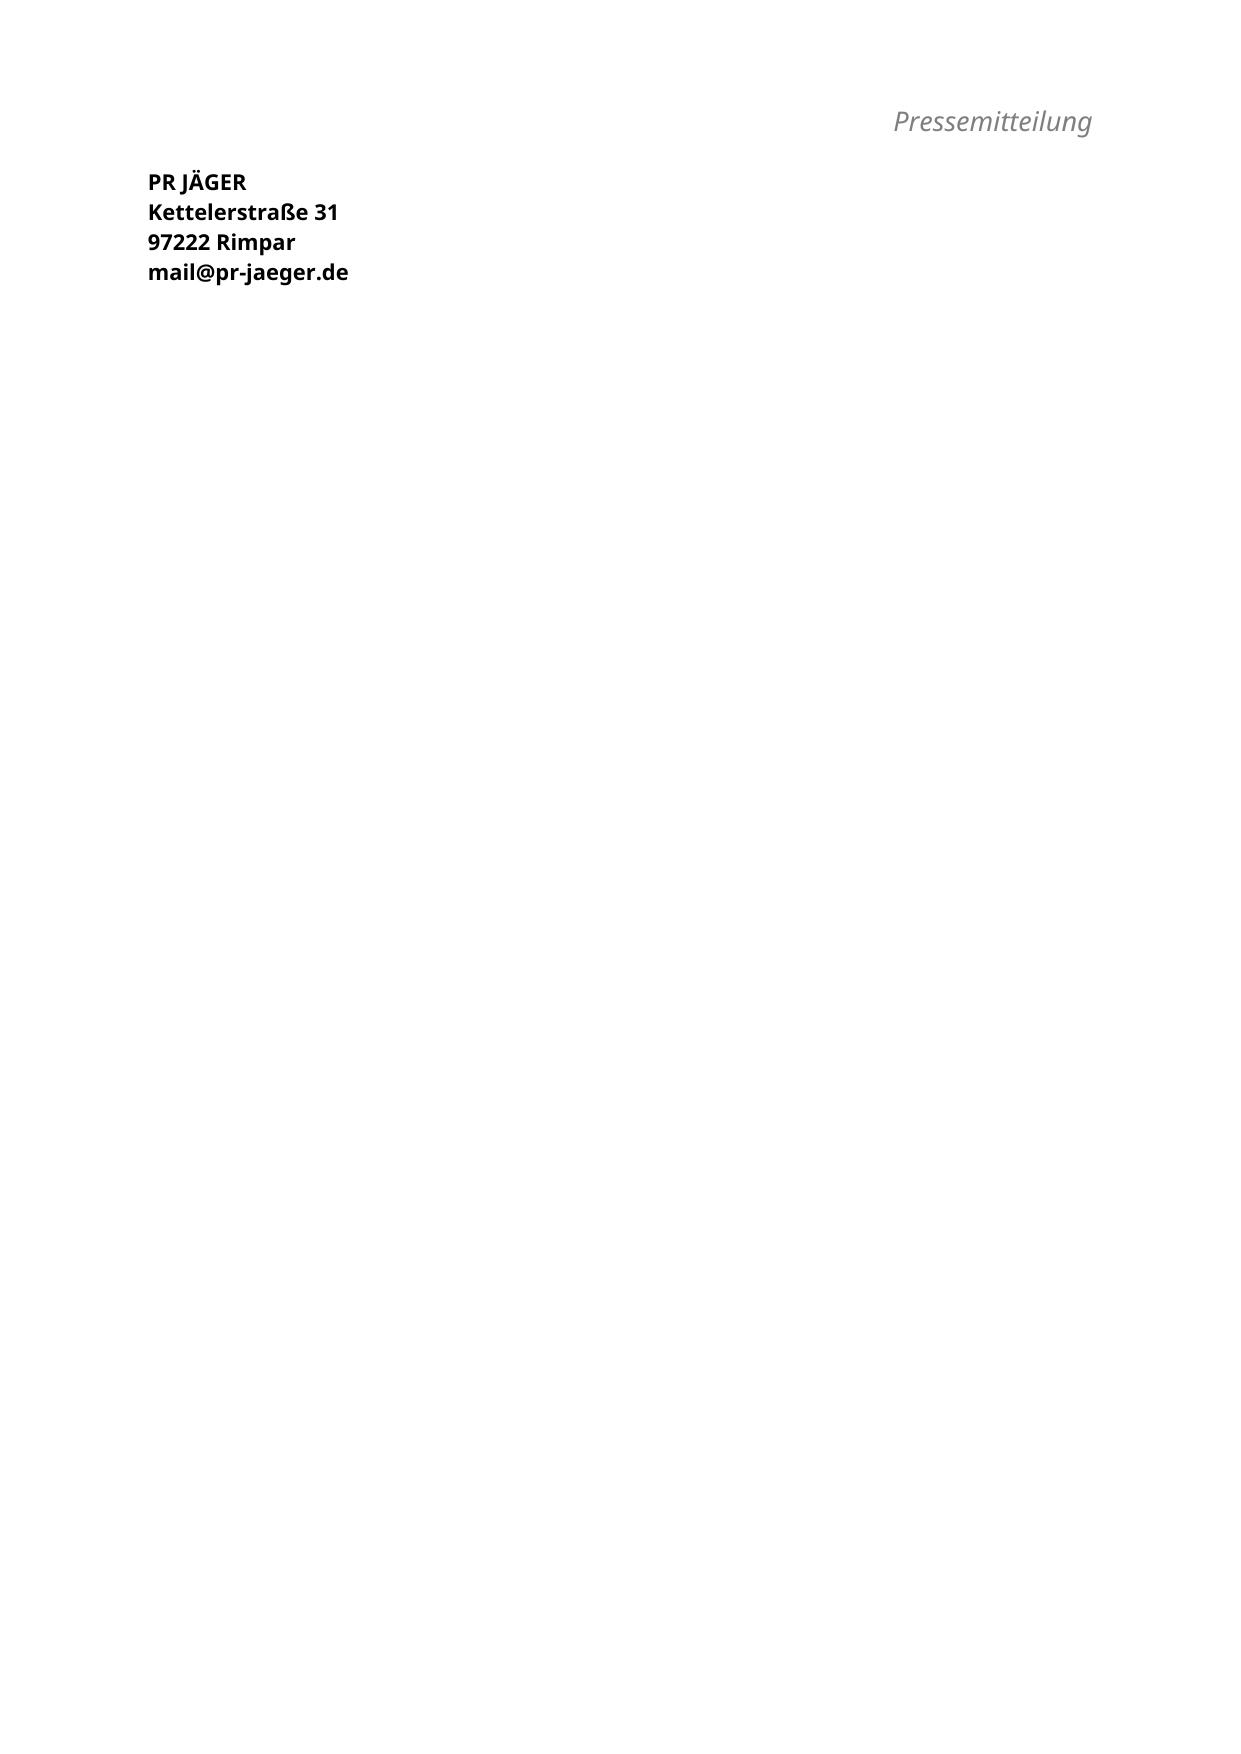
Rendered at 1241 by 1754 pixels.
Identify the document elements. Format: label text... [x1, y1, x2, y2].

text PR JÄGER [148, 167, 1093, 197]
text 97222 Rimpar [148, 227, 1093, 257]
text mail@pr-jaeger.de [148, 257, 1093, 287]
text Kettelerstraße 31 [148, 197, 1093, 227]
